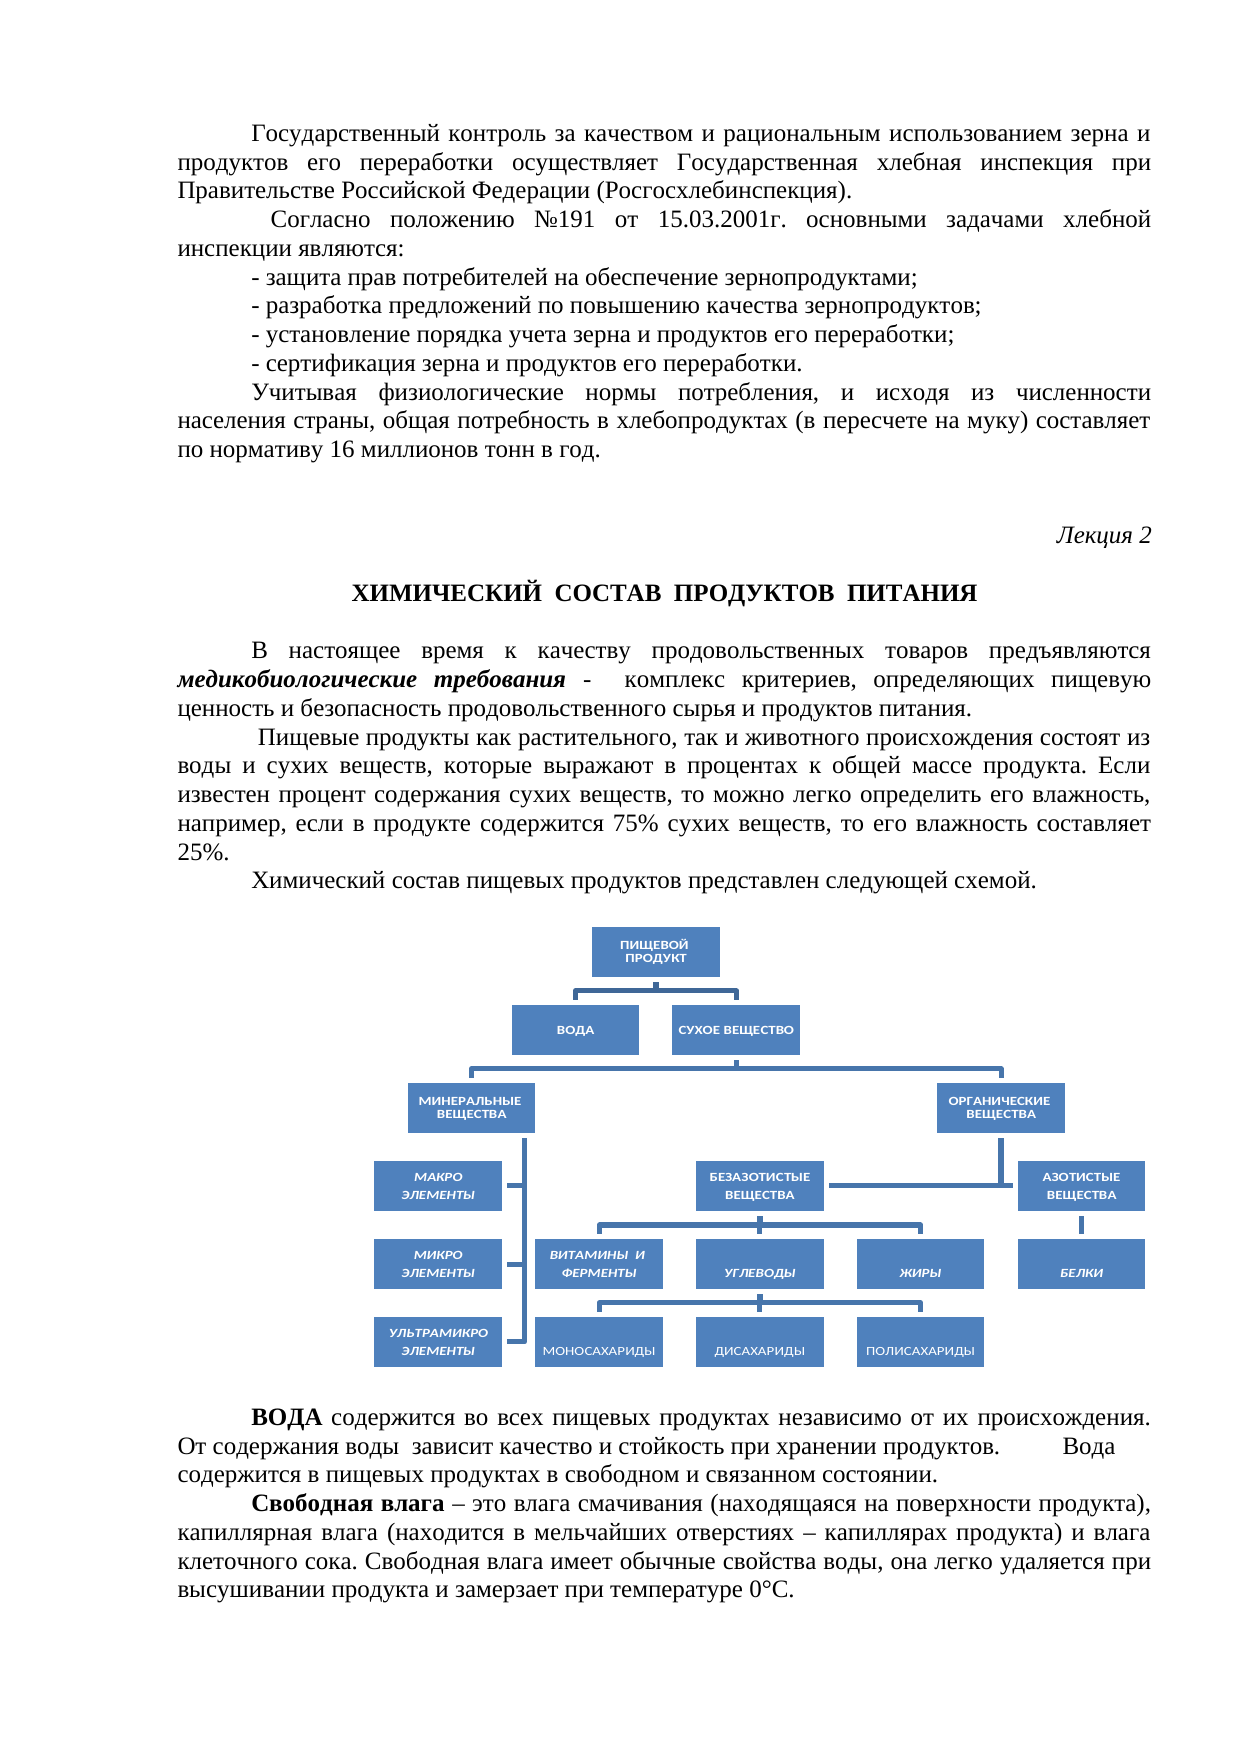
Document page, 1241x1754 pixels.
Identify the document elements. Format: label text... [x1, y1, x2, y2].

text Согласно положению №191 от 15.03.2001г. основными задачами хлебной инспекции являются: [177, 204, 1152, 262]
text - разработка предложений по повышению качества зернопродуктов; [177, 291, 1152, 319]
text - сертификация зерна и продуктов его переработки. [177, 348, 1152, 377]
text В настоящее время к качеству продовольственных товаров предъявляются медикобиологические требования - комплекс критериев, определяющих пищевую ценность и безопасность продовольственного сырья и продуктов питания. [177, 636, 1152, 722]
text ХИМИЧЕСКИЙ СОСТАВ ПРОДУКТОВ ПИТАНИЯ [177, 578, 1152, 607]
text ВОДА содержится во всех пищевых продуктах независимо от их происхождения. От содержания воды зависит качество и стойкость при хранении продуктов. Вода содержится в пищевых продуктах в свободном и связанном состоянии. [177, 1402, 1152, 1488]
text Лекция 2 [177, 521, 1152, 549]
text Химический состав пищевых продуктов представлен следующей схемой. [177, 866, 1152, 894]
text Свободная влага – это влага смачивания (находящаяся на поверхности продукта), капиллярная влага (находится в мельчайших отверстиях – капиллярах продукта) и влага клеточного сока. Свободная влага имеет обычные свойства воды, она легко удаляется при высушивании продукта и замерзает при температуре 0°С. [177, 1488, 1152, 1603]
text Пищевые продукты как растительного, так и животного происхождения состоят из воды и сухих веществ, которые выражают в процентах к общей массе продукта. Если известен процент содержания сухих веществ, то можно легко определить его влажность, например, если в продукте содержится 75% сухих веществ, то его влажность составляет 25%. [177, 722, 1152, 866]
text Учитывая физиологические нормы потребления, и исходя из численности населения страны, общая потребность в хлебопродуктах (в пересчете на муку) составляет по нормативу 16 миллионов тонн в год. [177, 377, 1152, 463]
text - установление порядка учета зерна и продуктов его переработки; [177, 319, 1152, 348]
text - защита прав потребителей на обеспечение зернопродуктами; [177, 262, 1152, 291]
text Государственный контроль за качеством и рациональным использованием зерна и продуктов его переработки осуществляет Государственная хлебная инспекция при Правительстве Российской Федерации (Росгосхлебинспекция). [177, 118, 1152, 204]
